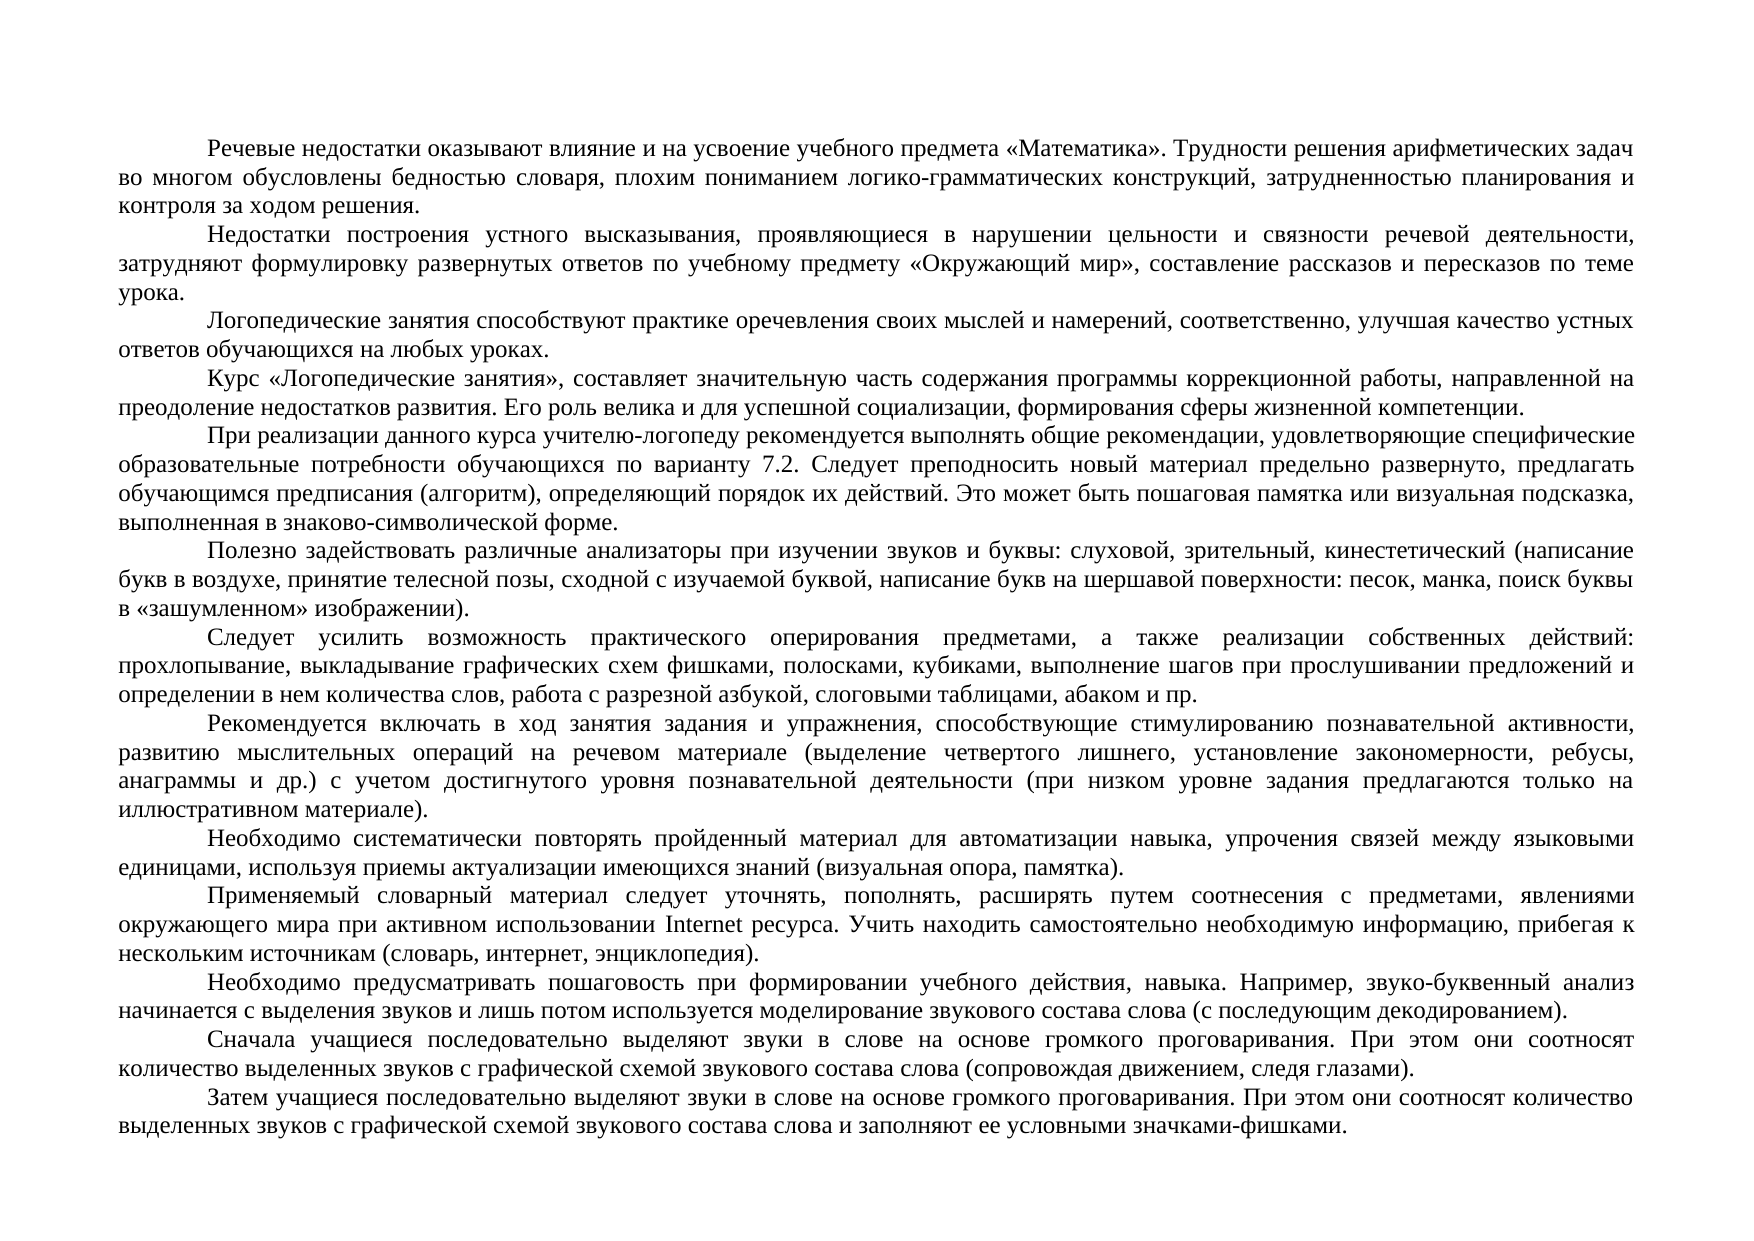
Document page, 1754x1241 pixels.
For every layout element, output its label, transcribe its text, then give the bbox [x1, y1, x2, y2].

text Речевые недостатки оказывают влияние и на усвоение учебного предмета «Математика». Трудности решения арифметических задач во многом обусловлены бедностью словаря, плохим пониманием логико-грамматических конструкций, затрудненностью планирования и контроля за ходом решения. [118, 133, 1636, 219]
text Недостатки построения устного высказывания, проявляющиеся в нарушении цельности и связности речевой деятельности, затрудняют формулировку развернутых ответов по учебному предмету «Окружающий мир», составление рассказов и пересказов по теме урока. [118, 219, 1636, 305]
text Применяемый словарный материал следует уточнять, пополнять, расширять путем соотнесения с предметами, явлениями окружающего мира при активном использовании Internet ресурса. Учить находить самостоятельно необходимую информацию, прибегая к нескольким источникам (словарь, интернет, энциклопедия). [118, 880, 1636, 967]
text Рекомендуется включать в ход занятия задания и упражнения, способствующие стимулированию познавательной активности, развитию мыслительных операций на речевом материале (выделение четвертого лишнего, установление закономерности, ребусы, анаграммы и др.) с учетом достигнутого уровня познавательной деятельности (при низком уровне задания предлагаются только на иллюстративном материале). [118, 708, 1636, 823]
text Сначала учащиеся последовательно выделяют звуки в слове на основе громкого проговаривания. При этом они соотносят количество выделенных звуков с графической схемой звукового состава слова (сопровождая движением, следя глазами). [118, 1024, 1636, 1082]
text Необходимо предусматривать пошаговость при формировании учебного действия, навыка. Например, звуко-буквенный анализ начинается с выделения звуков и лишь потом используется моделирование звукового состава слова (с последующим декодированием). [118, 967, 1636, 1024]
text Полезно задействовать различные анализаторы при изучении звуков и буквы: слуховой, зрительный, кинестетический (написание букв в воздухе, принятие телесной позы, сходной с изучаемой буквой, написание букв на шершавой поверхности: песок, манка, поиск буквы в «зашумленном» изображении). [118, 535, 1636, 622]
text При реализации данного курса учителю-логопеду рекомендуется выполнять общие рекомендации, удовлетворяющие специфические образовательные потребности обучающихся по варианту 7.2. Следует преподносить новый материал предельно развернуто, предлагать обучающимся предписания (алгоритм), определяющий порядок их действий. Это может быть пошаговая памятка или визуальная подсказка, выполненная в знаково-символической форме. [118, 420, 1636, 535]
text Курс «Логопедические занятия», составляет значительную часть содержания программы коррекционной работы, направленной на преодоление недостатков развития. Его роль велика и для успешной социализации, формирования сферы жизненной компетенции. [118, 363, 1636, 420]
text Затем учащиеся последовательно выделяют звуки в слове на основе громкого проговаривания. При этом они соотносят количество выделенных звуков с графической схемой звукового состава слова и заполняют ее условными значками-фишками. [118, 1082, 1636, 1139]
text Логопедические занятия способствуют практике оречевления своих мыслей и намерений, соответственно, улучшая качество устных ответов обучающихся на любых уроках. [118, 305, 1636, 363]
text Следует усилить возможность практического оперирования предметами, а также реализации собственных действий: прохлопывание, выкладывание графических схем фишками, полосками, кубиками, выполнение шагов при прослушивании предложений и определении в нем количества слов, работа с разрезной азбукой, слоговыми таблицами, абаком и пр. [118, 622, 1636, 708]
text Необходимо систематически повторять пройденный материал для автоматизации навыка, упрочения связей между языковыми единицами, используя приемы актуализации имеющихся знаний (визуальная опора, памятка). [118, 823, 1636, 880]
